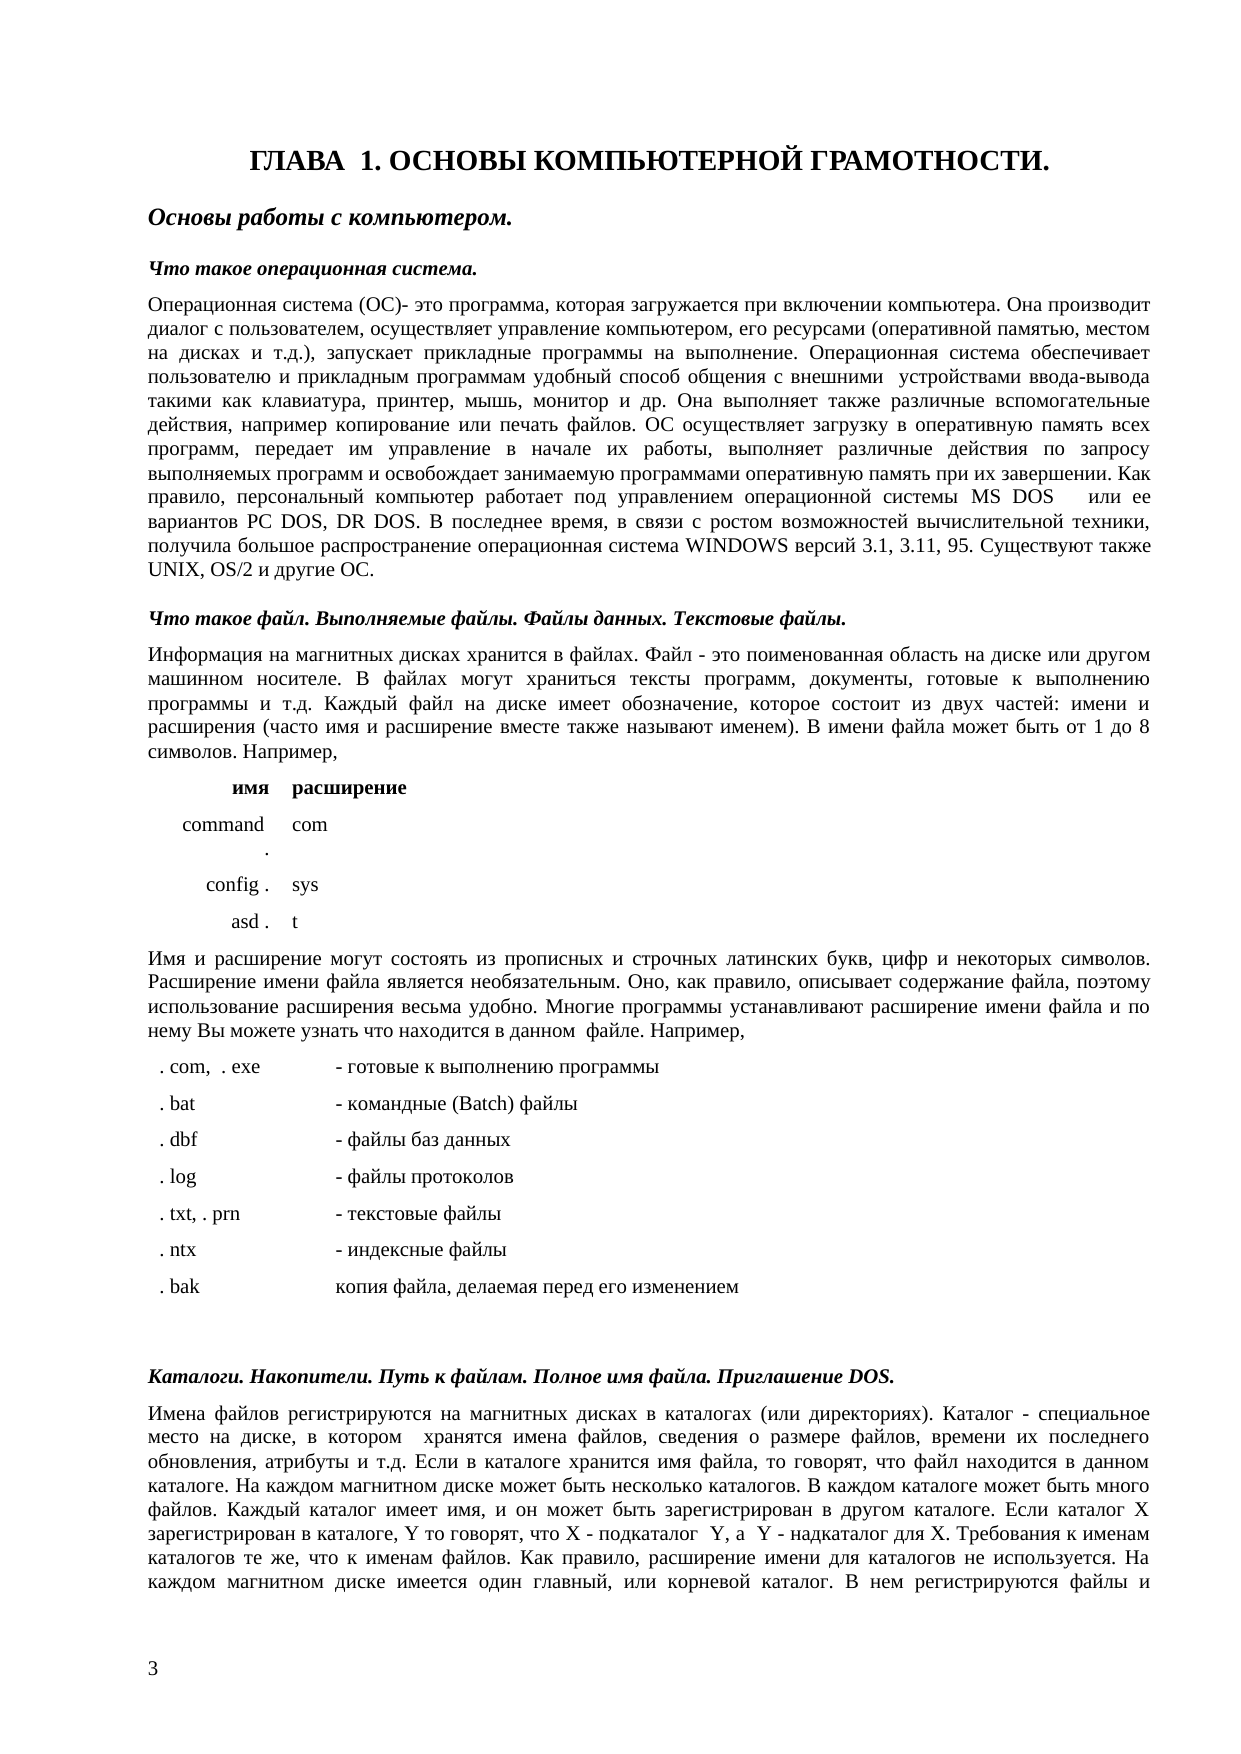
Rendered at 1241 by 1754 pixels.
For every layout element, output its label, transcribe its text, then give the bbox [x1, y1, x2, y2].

table_cell . bat [148, 1078, 326, 1115]
table_cell t [281, 896, 419, 933]
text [148, 1400, 1152, 1593]
table_cell command . [166, 799, 281, 860]
table_header имя [166, 763, 281, 799]
table_cell . bak [148, 1261, 326, 1298]
text Глава 1. Основы компьютерной грамотности. [148, 143, 1152, 177]
table_header . com, . exe [148, 1042, 326, 1078]
table_cell . log [148, 1151, 326, 1188]
table_cell . txt, . prn [148, 1188, 326, 1224]
text Что такое операционная система. [148, 255, 1152, 279]
text Основы работы с компьютером. [148, 202, 1152, 230]
table_cell - текстовые файлы [326, 1188, 776, 1224]
table_cell - командные (Batch) файлы [326, 1078, 776, 1115]
table_cell - файлы протоколов [326, 1151, 776, 1188]
table_cell копия файла, делаемая перед его изменением [326, 1261, 776, 1298]
table_header - готовые к выполнению программы [326, 1042, 776, 1078]
text Операционная система (ОС)- это программа, которая загружается при включении компьютера. Она производит диалог с пользователем, осуществляет управление компьютером, его ресурсами (оперативной памятью, местом на дисках и т.д.), запускает прикладные программы на выполнение. Операционная система обеспечивает пользователю и прикладным программам удобный способ общения с внешними устройствами ввода-вывода такими как клавиатура, принтер, мышь, монитор и др. Она выполняет также различные вспомогательные действия, например копирование или печать файлов. ОС осуществляет загрузку в оперативную память всех программ, передает им управление в начале их работы, выполняет различные действия по запросу выполняемых программ и освобождает занимаемую программами оперативную память при их завершении. Как правило, персональный компьютер работает под управлением операционной системы MS DOS или ее вариантов PC DOS, DR DOS. В последнее время, в связи с ростом возможностей вычислительной техники, получила большое распространение операционная система WINDOWS версий 3.1, 3.11, 95. Существуют также UNIX, OS/2 и другие ОС. [148, 292, 1152, 581]
table_cell - индексные файлы [326, 1225, 776, 1261]
table_header расширение [281, 763, 419, 799]
text Каталоги. Накопители. Путь к файлам. Полное имя файла. Приглашение DOS. [148, 1364, 1152, 1388]
table_cell - файлы баз данных [326, 1115, 776, 1151]
text Имя и расширение могут состоять из прописных и строчных латинских букв, цифр и некоторых символов. Расширение имени файла является необязательным. Оно, как правило, описывает содержание файла, поэтому использование расширения весьма удобно. Многие программы устанавливают расширение имени файла и по нему Вы можете узнать что находится в данном файле. Например, [148, 945, 1152, 1042]
table_cell . ntx [148, 1225, 326, 1261]
table_cell config . [166, 860, 281, 896]
text Что такое файл. Выполняемые файлы. Файлы данных. Текстовые файлы. [148, 606, 1152, 630]
table_cell sys [281, 860, 419, 896]
table_cell . dbf [148, 1115, 326, 1151]
text Информация на магнитных дисках хранится в файлах. Файл - это поименованная область на диске или другом машинном носителе. В файлах могут храниться тексты программ, документы, готовые к выполнению программы и т.д. Каждый файл на диске имеет обозначение, которое состоит из двух частей: имени и расширения (часто имя и расширение вместе также называют именем). В имени файла может быть от 1 до 8 символов. Например, [148, 642, 1152, 763]
table_cell asd . [166, 896, 281, 933]
table_cell com [281, 799, 419, 860]
